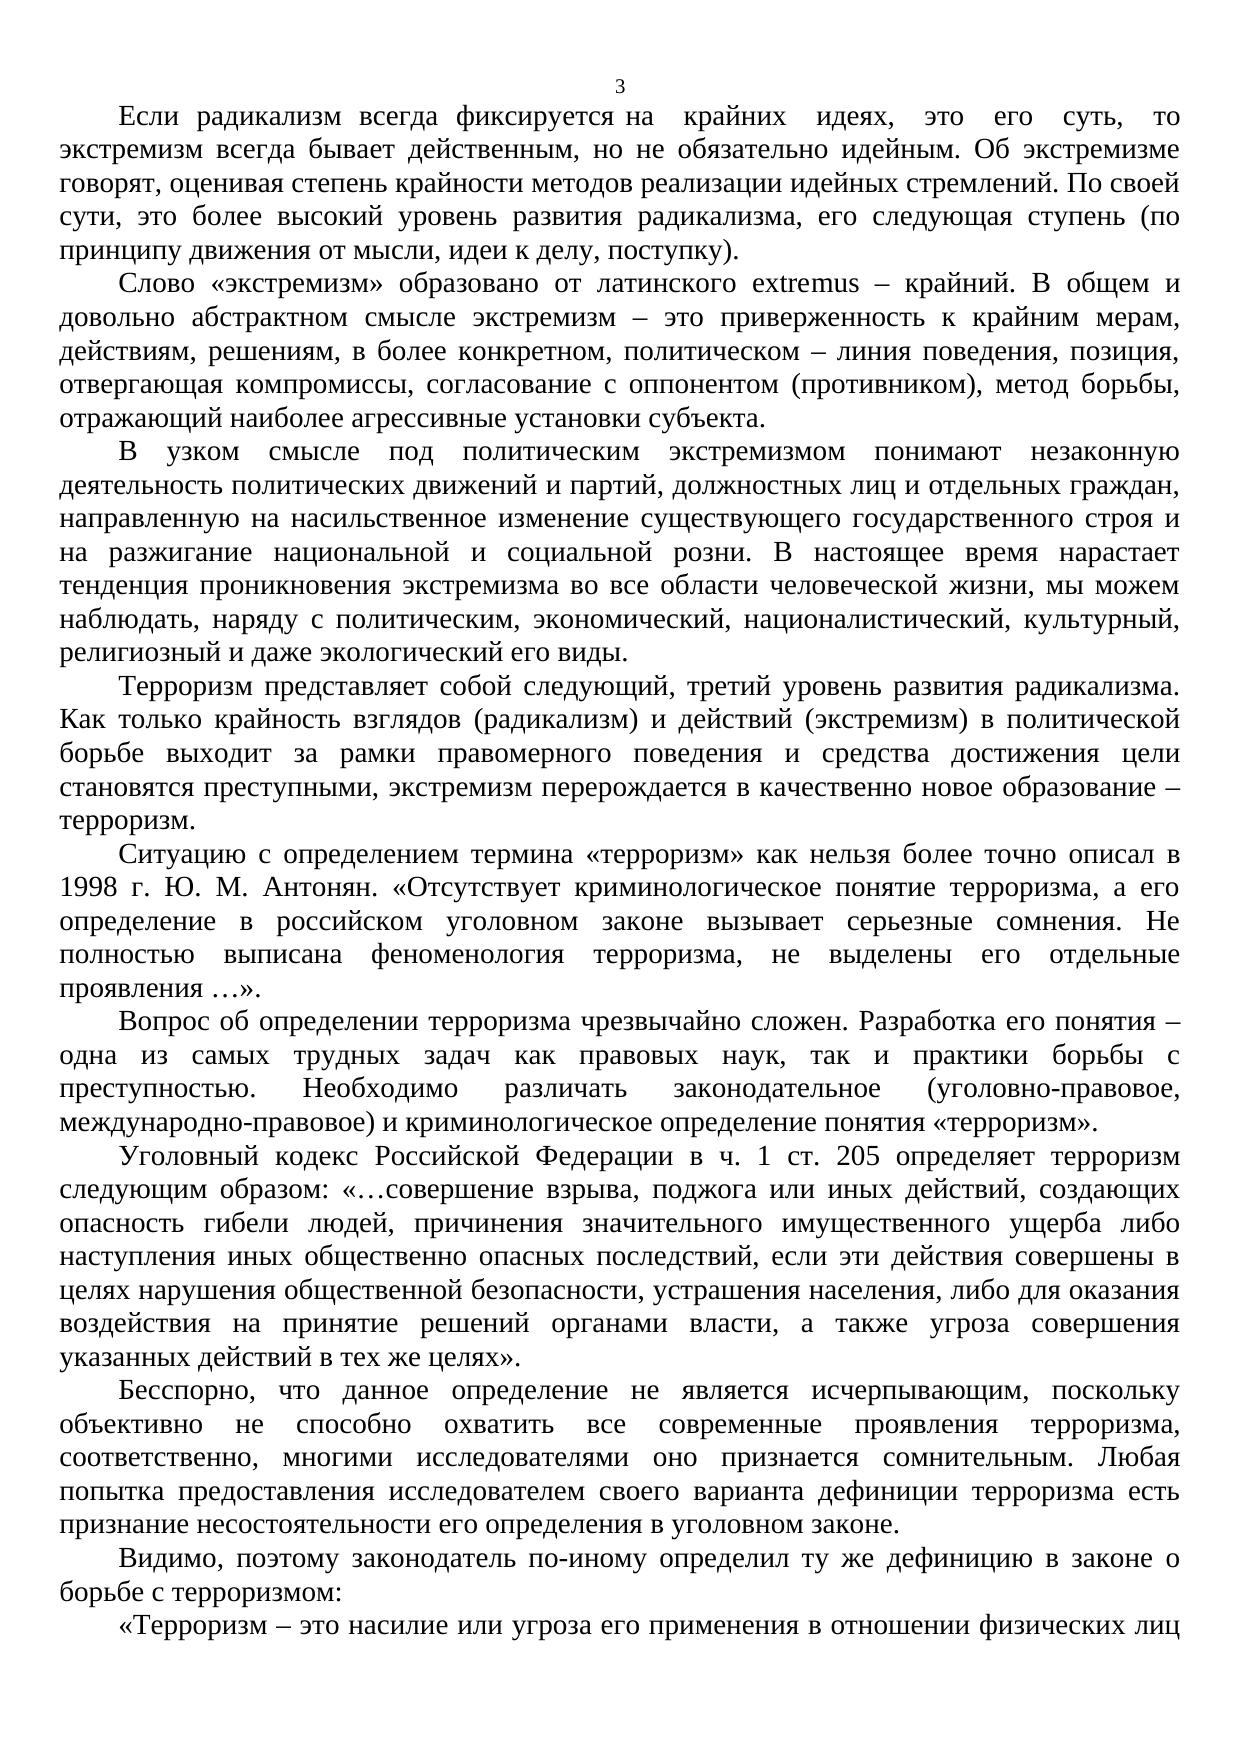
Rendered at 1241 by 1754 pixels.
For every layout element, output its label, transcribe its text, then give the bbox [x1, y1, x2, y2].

text Слово «экстремизм» образовано от латинского extremus – крайний. В общем и довольно абстрактном смысле экстремизм – это приверженность к крайним мерам, действиям, решениям, в более конкретном, политическом – линия поведения, позиция, отвергающая компромиссы, согласование с оппонентом (противником), метод борьбы, отражающий наиболее агрессивные установки субъекта. [59, 266, 1181, 433]
text Видимо, поэтому законодатель по-иному определил ту же дефиницию в законе о борьбе с терроризмом: [59, 1540, 1181, 1607]
text Терроризм представляет собой следующий, третий уровень развития радикализма. Как только крайность взглядов (радикализм) и действий (экстремизм) в политической борьбе выходит за рамки правомерного поведения и средства достижения цели становятся преступными, экстремизм перерождается в качественно новое образование – терроризм. [59, 668, 1181, 836]
text Ситуацию с определением термина «терроризм» как нельзя более точно описал в 1998 г. Ю. М. Антонян. «Отсутствует криминологическое понятие терроризма, а его определение в российском уголовном законе вызывает серьезные сомнения. Не полностью выписана феноменология терроризма, не выделены его отдельные проявления …». [59, 836, 1181, 1003]
text Уголовный кодекс Российской Федерации в ч. 1 ст. 205 определяет терроризм следующим образом: «…совершение взрыва, поджога или иных действий, создающих опасность гибели людей, причинения значительного имущественного ущерба либо наступления иных общественно опасных последствий, если эти действия совершены в целях нарушения общественной безопасности, устрашения населения, либо для оказания воздействия на принятие решений органами власти, а также угроза совершения указанных действий в тех же целях». [59, 1138, 1181, 1372]
text Если радикализм всегда фиксируется на крайних идеях, это его суть, то экстремизм всегда бывает действенным, но не обязательно идейным. Об экстремизме говорят, оценивая степень крайности методов реализации идейных стремлений. По своей сути, это более высокий уровень развития радикализма, его следующая ступень (по принципу движения от мысли, идеи к делу, поступку). [59, 98, 1181, 266]
text В узком смысле под политическим экстремизмом понимают незаконную деятельность политических движений и партий, должностных лиц и отдельных граждан, направленную на насильственное изменение существующего государственного строя и на разжигание национальной и социальной розни. В настоящее время нарастает тенденция проникновения экстремизма во все области человеческой жизни, мы можем наблюдать, наряду с политическим, экономический, националистический, культурный, религиозный и даже экологический его виды. [59, 433, 1181, 668]
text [59, 1607, 1181, 1641]
text Вопрос об определении терроризма чрезвычайно сложен. Разработка его понятия – одна из самых трудных задач как правовых наук, так и практики борьбы с преступностью. Необходимо различать законодательное (уголовно-правовое, международно-правовое) и криминологическое определение понятия «терроризм». [59, 1003, 1181, 1138]
text Бесспорно, что данное определение не является исчерпывающим, поскольку объективно не способно охватить все современные проявления терроризма, соответственно, многими исследователями оно признается сомнительным. Любая попытка предоставления исследователем своего варианта дефиниции терроризма есть признание несостоятельности его определения в уголовном законе. [59, 1372, 1181, 1540]
